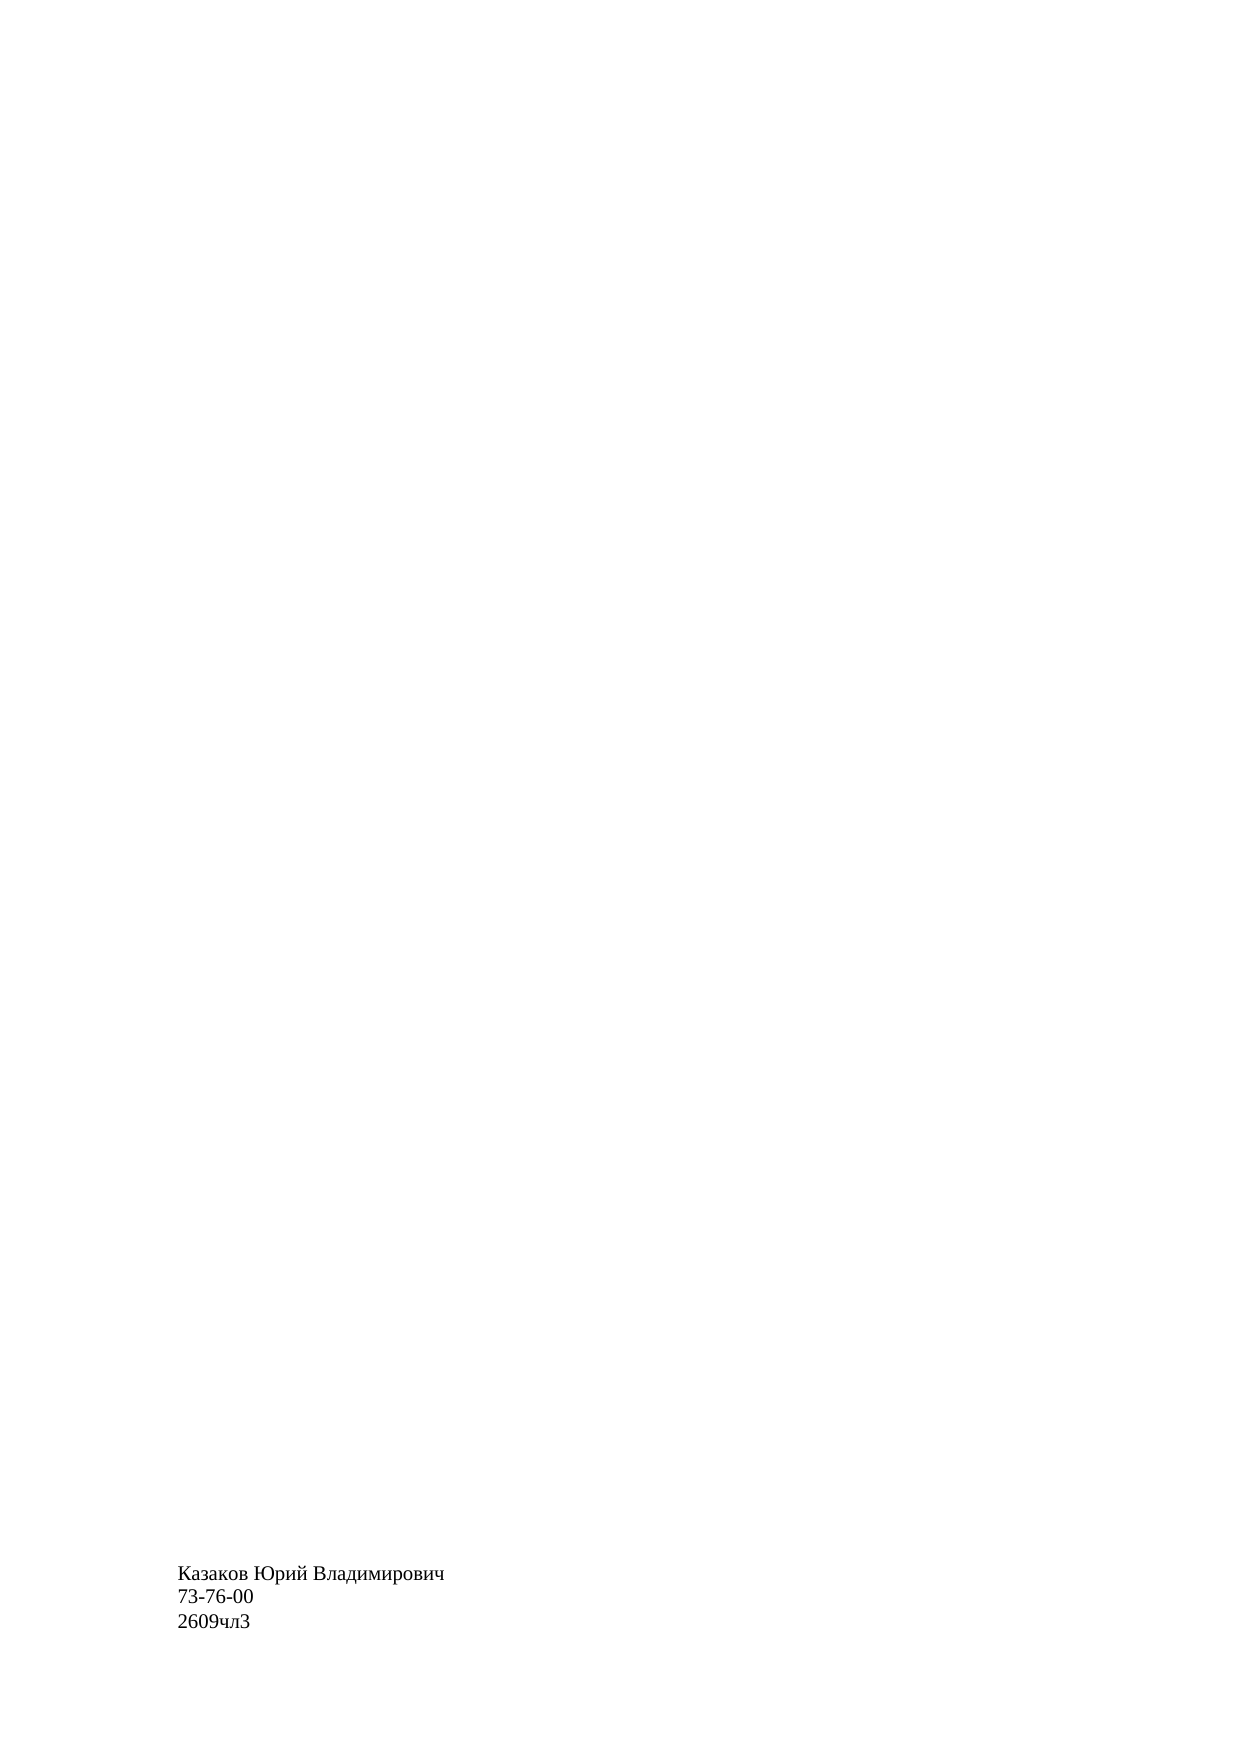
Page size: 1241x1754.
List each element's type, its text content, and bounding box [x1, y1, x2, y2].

text Казаков Юрий Владимирович [177, 1560, 1181, 1584]
text 73-76-00 [177, 1584, 1181, 1608]
text 2609чл3 [177, 1608, 1181, 1633]
